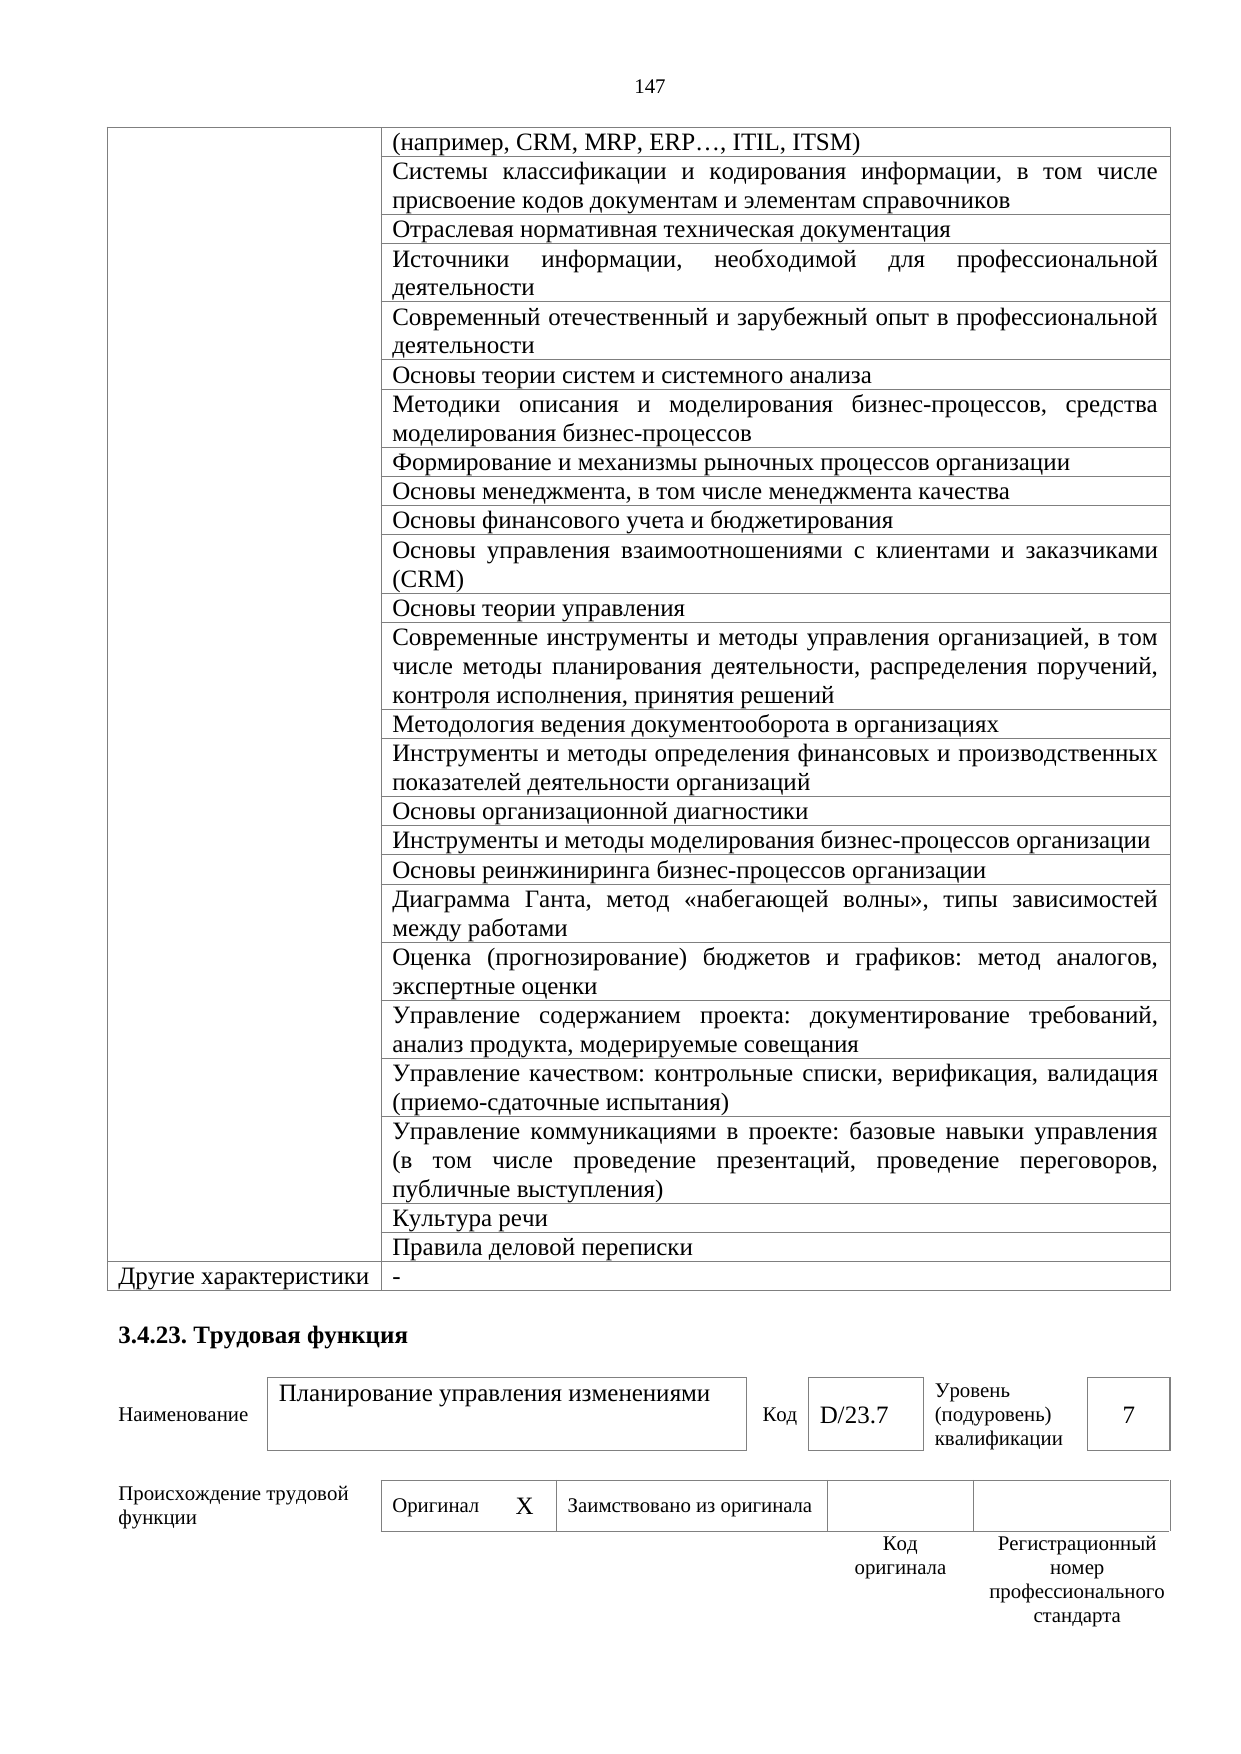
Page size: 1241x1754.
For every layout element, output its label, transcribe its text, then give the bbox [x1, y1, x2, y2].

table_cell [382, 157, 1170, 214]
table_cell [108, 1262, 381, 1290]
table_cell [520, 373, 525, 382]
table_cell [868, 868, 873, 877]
subtitle 3.4.23. Трудовая функция [118, 1320, 1181, 1348]
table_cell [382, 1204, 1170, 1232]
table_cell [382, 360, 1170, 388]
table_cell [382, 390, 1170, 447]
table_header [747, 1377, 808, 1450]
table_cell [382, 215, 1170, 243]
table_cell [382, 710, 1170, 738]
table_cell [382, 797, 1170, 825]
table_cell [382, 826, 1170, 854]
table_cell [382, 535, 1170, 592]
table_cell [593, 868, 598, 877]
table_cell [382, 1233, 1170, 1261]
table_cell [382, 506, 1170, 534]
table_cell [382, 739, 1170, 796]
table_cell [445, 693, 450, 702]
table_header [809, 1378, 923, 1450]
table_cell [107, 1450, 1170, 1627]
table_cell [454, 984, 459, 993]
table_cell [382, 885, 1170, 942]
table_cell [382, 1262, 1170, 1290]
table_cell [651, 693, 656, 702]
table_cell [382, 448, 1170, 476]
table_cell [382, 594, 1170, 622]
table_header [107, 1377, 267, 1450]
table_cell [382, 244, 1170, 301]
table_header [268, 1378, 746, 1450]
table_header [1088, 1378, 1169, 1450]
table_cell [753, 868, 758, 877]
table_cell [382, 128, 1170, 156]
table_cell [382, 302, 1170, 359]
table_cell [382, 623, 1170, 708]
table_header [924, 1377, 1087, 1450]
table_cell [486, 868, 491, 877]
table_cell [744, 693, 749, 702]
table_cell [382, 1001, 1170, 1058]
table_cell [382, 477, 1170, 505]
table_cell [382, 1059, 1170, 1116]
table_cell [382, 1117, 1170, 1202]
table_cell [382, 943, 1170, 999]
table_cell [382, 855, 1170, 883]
